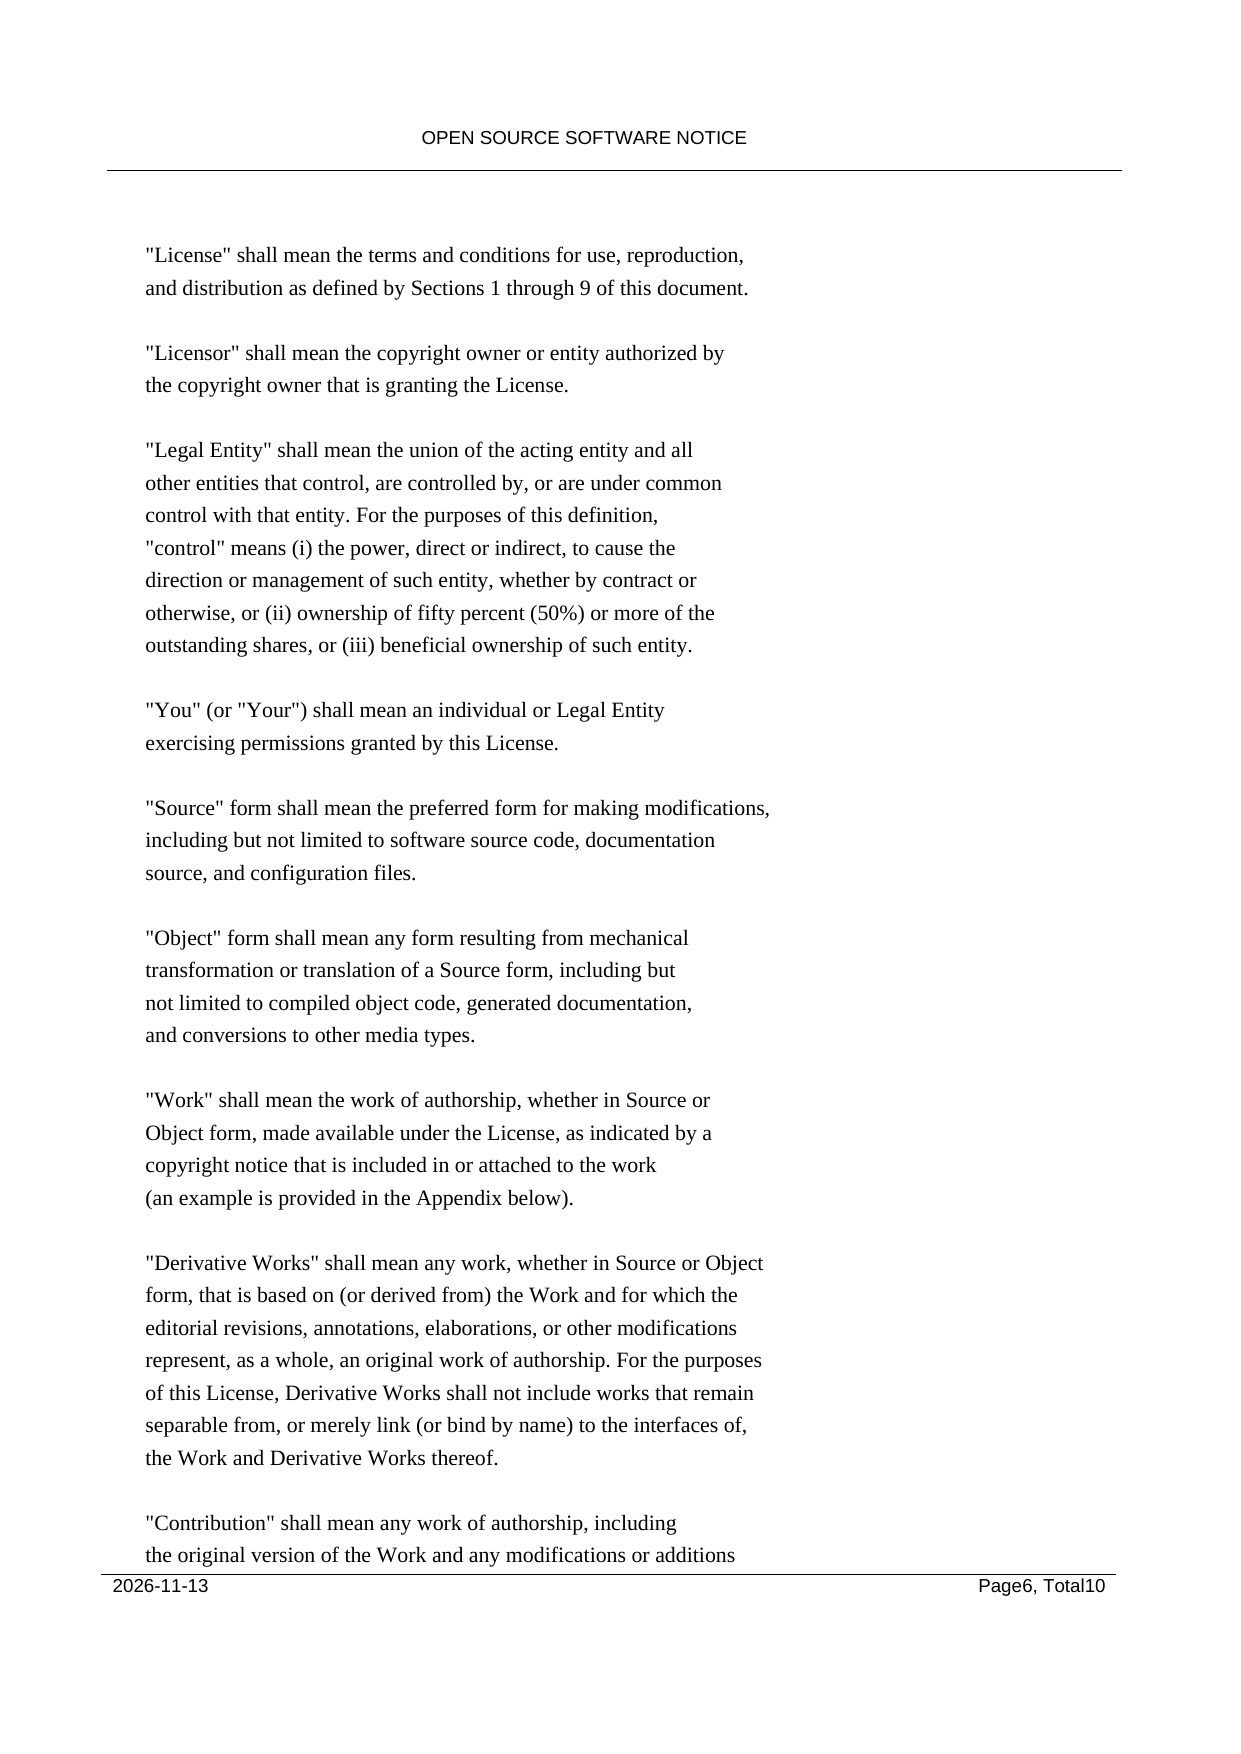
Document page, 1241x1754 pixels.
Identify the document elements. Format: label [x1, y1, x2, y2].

text [112, 206, 1128, 1571]
